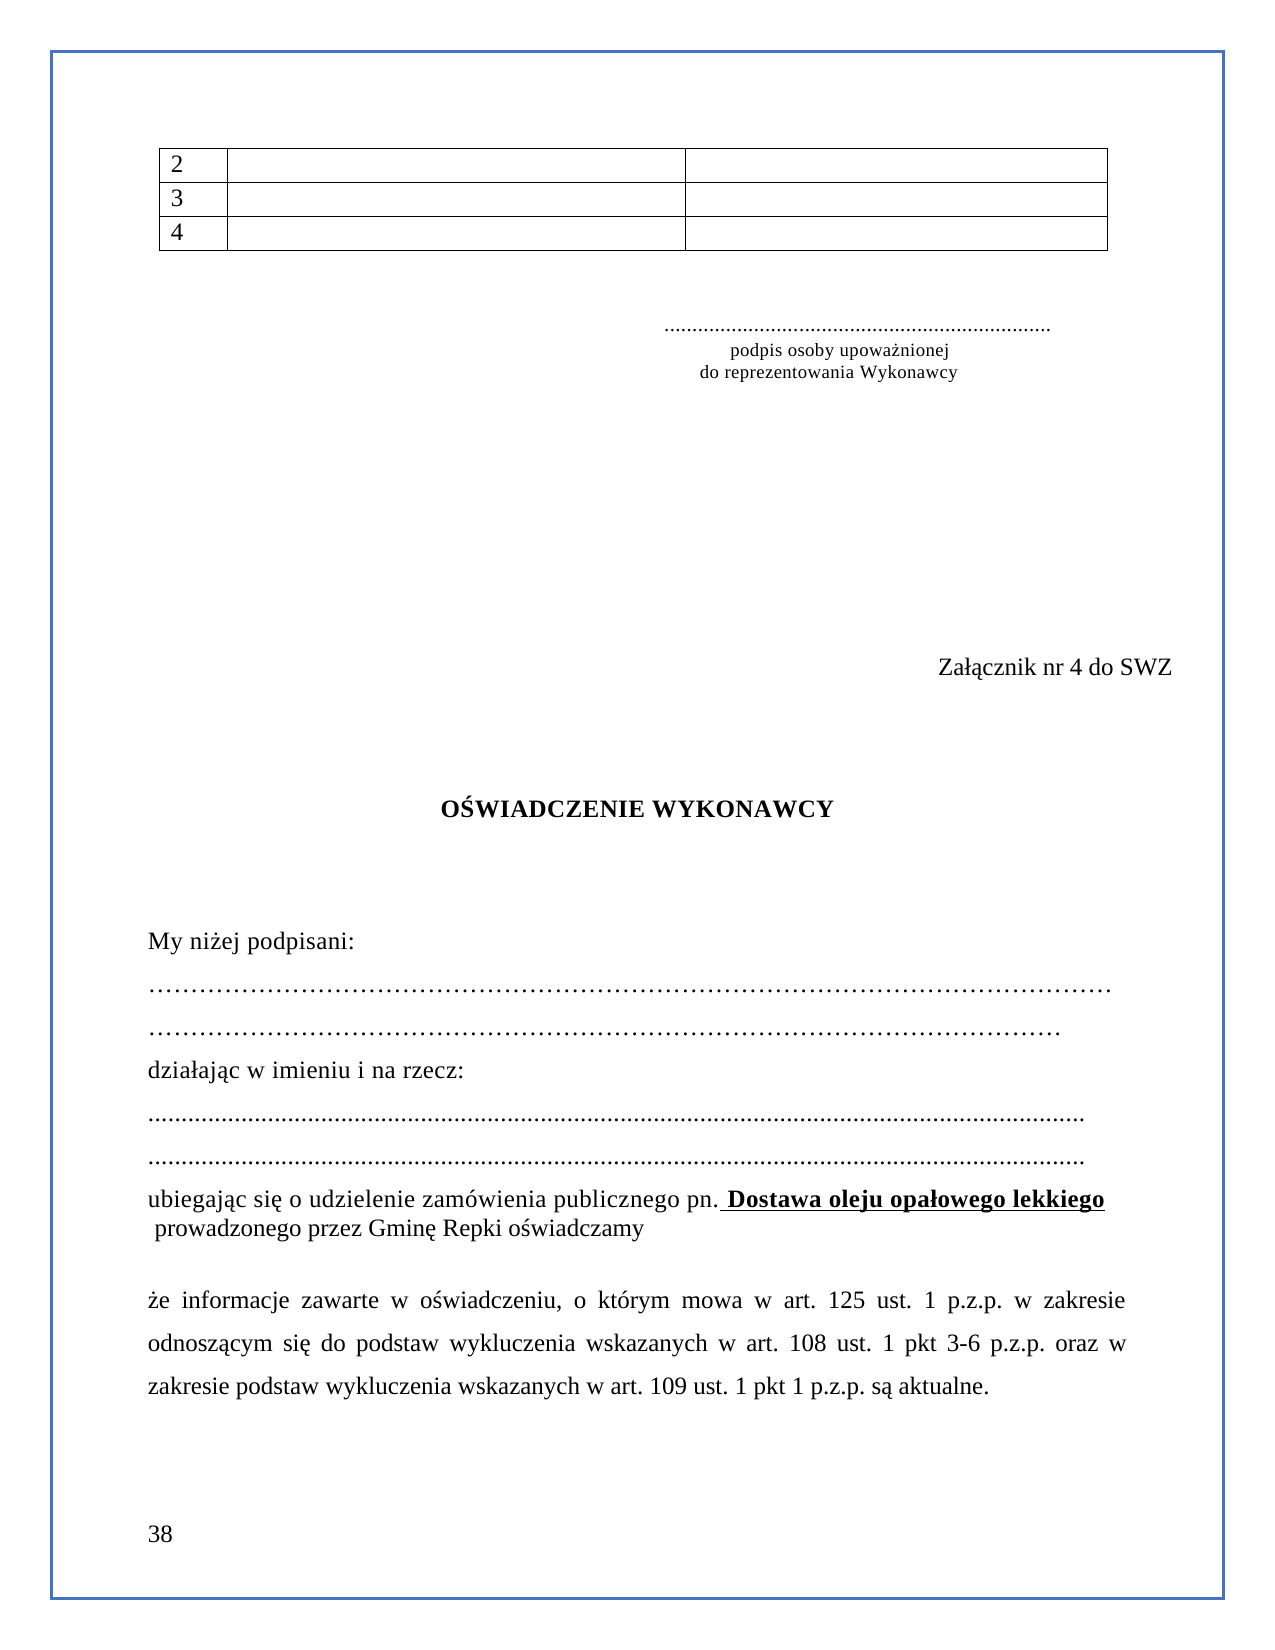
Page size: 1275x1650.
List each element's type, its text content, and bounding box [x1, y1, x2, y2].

text OŚWIADCZENIE WYKONAWCY [148, 794, 1127, 822]
table_cell [686, 183, 1107, 216]
text …………………………………………………………………………………………………………………………………………………………………………………………………… [148, 969, 1127, 1041]
text ............................................................................................................................................. [148, 1141, 1127, 1170]
table_cell [686, 217, 1107, 250]
table_cell [686, 149, 1107, 182]
text podpis osoby upoważnionej do reprezentowania Wykonawcy [664, 339, 1127, 382]
text Załącznik nr 4 do SWZ [148, 652, 1172, 680]
table_cell 3 [160, 183, 227, 216]
table_cell [228, 149, 685, 182]
table_cell 4 [160, 217, 227, 250]
text ............................................................................................................................................. [148, 1098, 1127, 1127]
table_cell [228, 183, 685, 216]
text że informacje zawarte w oświadczeniu, o którym mowa w art. 125 ust. 1 p.z.p. w zakresie odnoszącym się do podstaw wykluczenia wskazanych w art. 108 ust. 1 pkt 3-6 p.z.p. oraz w zakresie podstaw wykluczenia wskazanych w art. 109 ust. 1 pkt 1 p.z.p. są aktualne. [148, 1285, 1127, 1400]
table_cell [228, 217, 685, 250]
text My niżej podpisani: [148, 926, 1127, 954]
text prowadzonego przez Gminę Repki oświadczamy [148, 1213, 1127, 1242]
text działając w imieniu i na rzecz: [148, 1055, 1127, 1084]
table_cell 2 [160, 149, 227, 182]
text ..................................................................... [664, 311, 1127, 336]
text ubiegając się o udzielenie zamówienia publicznego pn. Dostawa oleju opałowego lekkiego [148, 1184, 1127, 1213]
